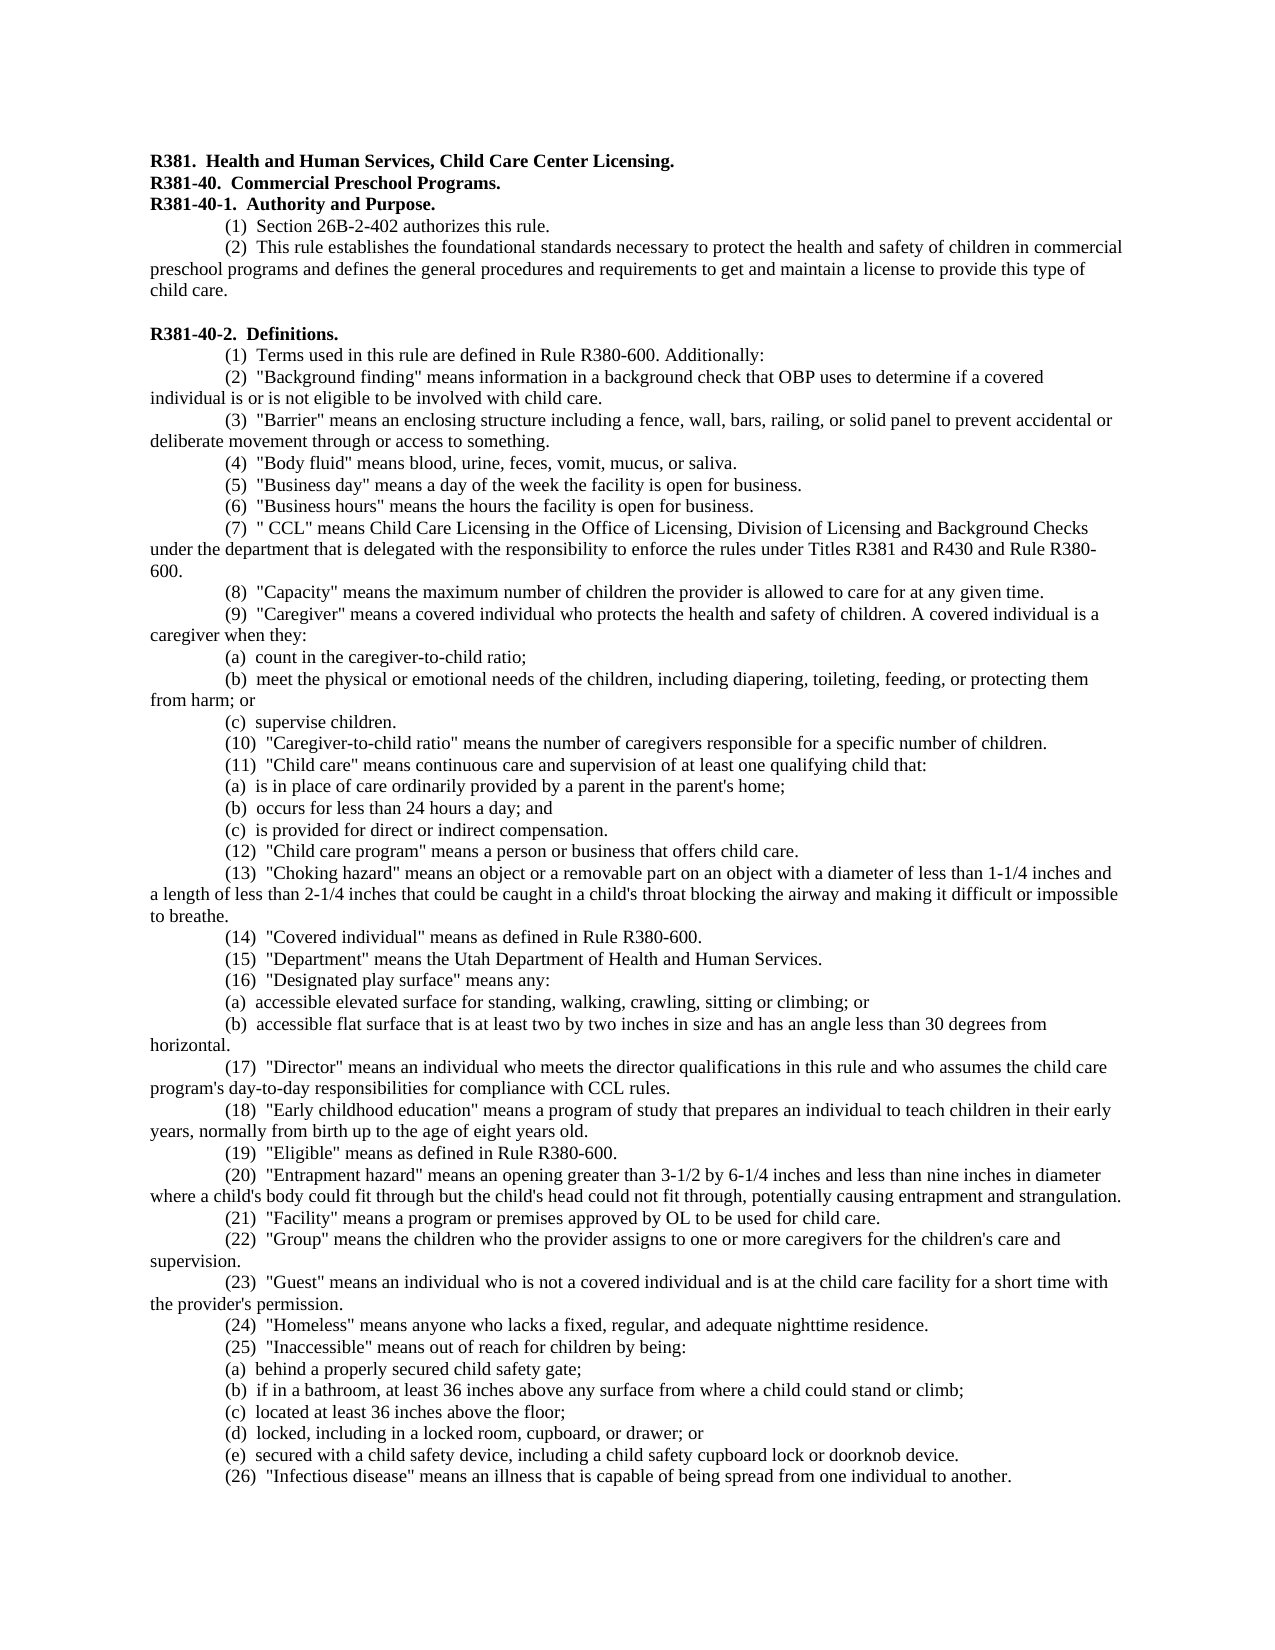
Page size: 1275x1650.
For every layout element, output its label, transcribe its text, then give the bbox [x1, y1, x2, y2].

text (20) "Entrapment hazard" means an opening greater than 3-1/2 by 6-1/4 inches and less than nine inches in diameter where a child's body could fit through but the child's head could not fit through, potentially causing entrapment and strangulation. [150, 1163, 1125, 1207]
text (14) "Covered individual" means as defined in Rule R380-600. [150, 926, 1125, 948]
text (a) accessible elevated surface for standing, walking, crawling, sitting or climbing; or [150, 991, 1125, 1012]
text (b) accessible flat surface that is at least two by two inches in size and has an angle less than 30 degrees from horizontal. [150, 1012, 1125, 1056]
text (26) "Infectious disease" means an illness that is capable of being spread from one individual to another. [150, 1465, 1125, 1487]
text (23) "Guest" means an individual who is not a covered individual and is at the child care facility for a short time with the provider's permission. [150, 1271, 1125, 1314]
text (4) "Body fluid" means blood, urine, feces, vomit, mucus, or saliva. [150, 452, 1125, 473]
text (b) if in a bathroom, at least 36 inches above any surface from where a child could stand or climb; [150, 1379, 1125, 1401]
text (24) "Homeless" means anyone who lacks a fixed, regular, and adequate nighttime residence. [150, 1314, 1125, 1336]
text (d) locked, including in a locked room, cupboard, or drawer; or [150, 1422, 1125, 1444]
text (21) "Facility" means a program or premises approved by OL to be used for child care. [150, 1207, 1125, 1228]
text (22) "Group" means the children who the provider assigns to one or more caregivers for the children's care and supervision. [150, 1228, 1125, 1271]
text (8) "Capacity" means the maximum number of children the provider is allowed to care for at any given time. [150, 581, 1125, 603]
text (15) "Department" means the Utah Department of Health and Human Services. [150, 948, 1125, 969]
text (b) meet the physical or emotional needs of the children, including diapering, toileting, feeding, or protecting them from harm; or [150, 667, 1125, 711]
text (16) "Designated play surface" means any: [150, 969, 1125, 991]
text R381-40-1. Authority and Purpose. [150, 193, 1125, 215]
text R381-40-2. Definitions. [150, 322, 1125, 344]
text (3) "Barrier" means an enclosing structure including a fence, wall, bars, railing, or solid panel to prevent accidental or deliberate movement through or access to something. [150, 409, 1125, 452]
text (b) occurs for less than 24 hours a day; and [150, 797, 1125, 818]
text (17) "Director" means an individual who meets the director qualifications in this rule and who assumes the child care program's day-to-day responsibilities for compliance with CCL rules. [150, 1056, 1125, 1099]
text (c) located at least 36 inches above the floor; [150, 1401, 1125, 1422]
text (a) count in the caregiver-to-child ratio; [150, 646, 1125, 667]
text (a) behind a properly secured child safety gate; [150, 1357, 1125, 1379]
text (7) " CCL" means Child Care Licensing in the Office of Licensing, Division of Licensing and Background Checks under the department that is delegated with the responsibility to enforce the rules under Titles R381 and R430 and Rule R380-600. [150, 517, 1125, 581]
text (c) supervise children. [150, 711, 1125, 732]
text (1) Section 26B-2-402 authorizes this rule. [150, 215, 1125, 236]
text (25) "Inaccessible" means out of reach for children by being: [150, 1336, 1125, 1357]
text (2) This rule establishes the foundational standards necessary to protect the health and safety of children in commercial preschool programs and defines the general procedures and requirements to get and maintain a license to provide this type of child care. [150, 236, 1125, 301]
text (13) "Choking hazard" means an object or a removable part on an object with a diameter of less than 1-1/4 inches and a length of less than 2-1/4 inches that could be caught in a child's throat blocking the airway and making it difficult or impossible to breathe. [150, 862, 1125, 926]
text (9) "Caregiver" means a covered individual who protects the health and safety of children. A covered individual is a caregiver when they: [150, 603, 1125, 646]
text (11) "Child care" means continuous care and supervision of at least one qualifying child that: [150, 754, 1125, 775]
text (6) "Business hours" means the hours the facility is open for business. [150, 495, 1125, 517]
text (19) "Eligible" means as defined in Rule R380-600. [150, 1142, 1125, 1163]
text (a) is in place of care ordinarily provided by a parent in the parent's home; [150, 775, 1125, 797]
text (c) is provided for direct or indirect compensation. [150, 818, 1125, 840]
text (5) "Business day" means a day of the week the facility is open for business. [150, 473, 1125, 495]
text (10) "Caregiver-to-child ratio" means the number of caregivers responsible for a specific number of children. [150, 732, 1125, 754]
text (18) "Early childhood education" means a program of study that prepares an individual to teach children in their early years, normally from birth up to the age of eight years old. [150, 1099, 1125, 1142]
text (1) Terms used in this rule are defined in Rule R380-600. Additionally: [150, 344, 1125, 366]
text (2) "Background finding" means information in a background check that OBP uses to determine if a covered individual is or is not eligible to be involved with child care. [150, 366, 1125, 409]
text R381-40. Commercial Preschool Programs. [150, 172, 1125, 193]
text (e) secured with a child safety device, including a child safety cupboard lock or doorknob device. [150, 1444, 1125, 1465]
text (12) "Child care program" means a person or business that offers child care. [150, 840, 1125, 862]
text R381. Health and Human Services, Child Care Center Licensing. [150, 150, 1125, 172]
